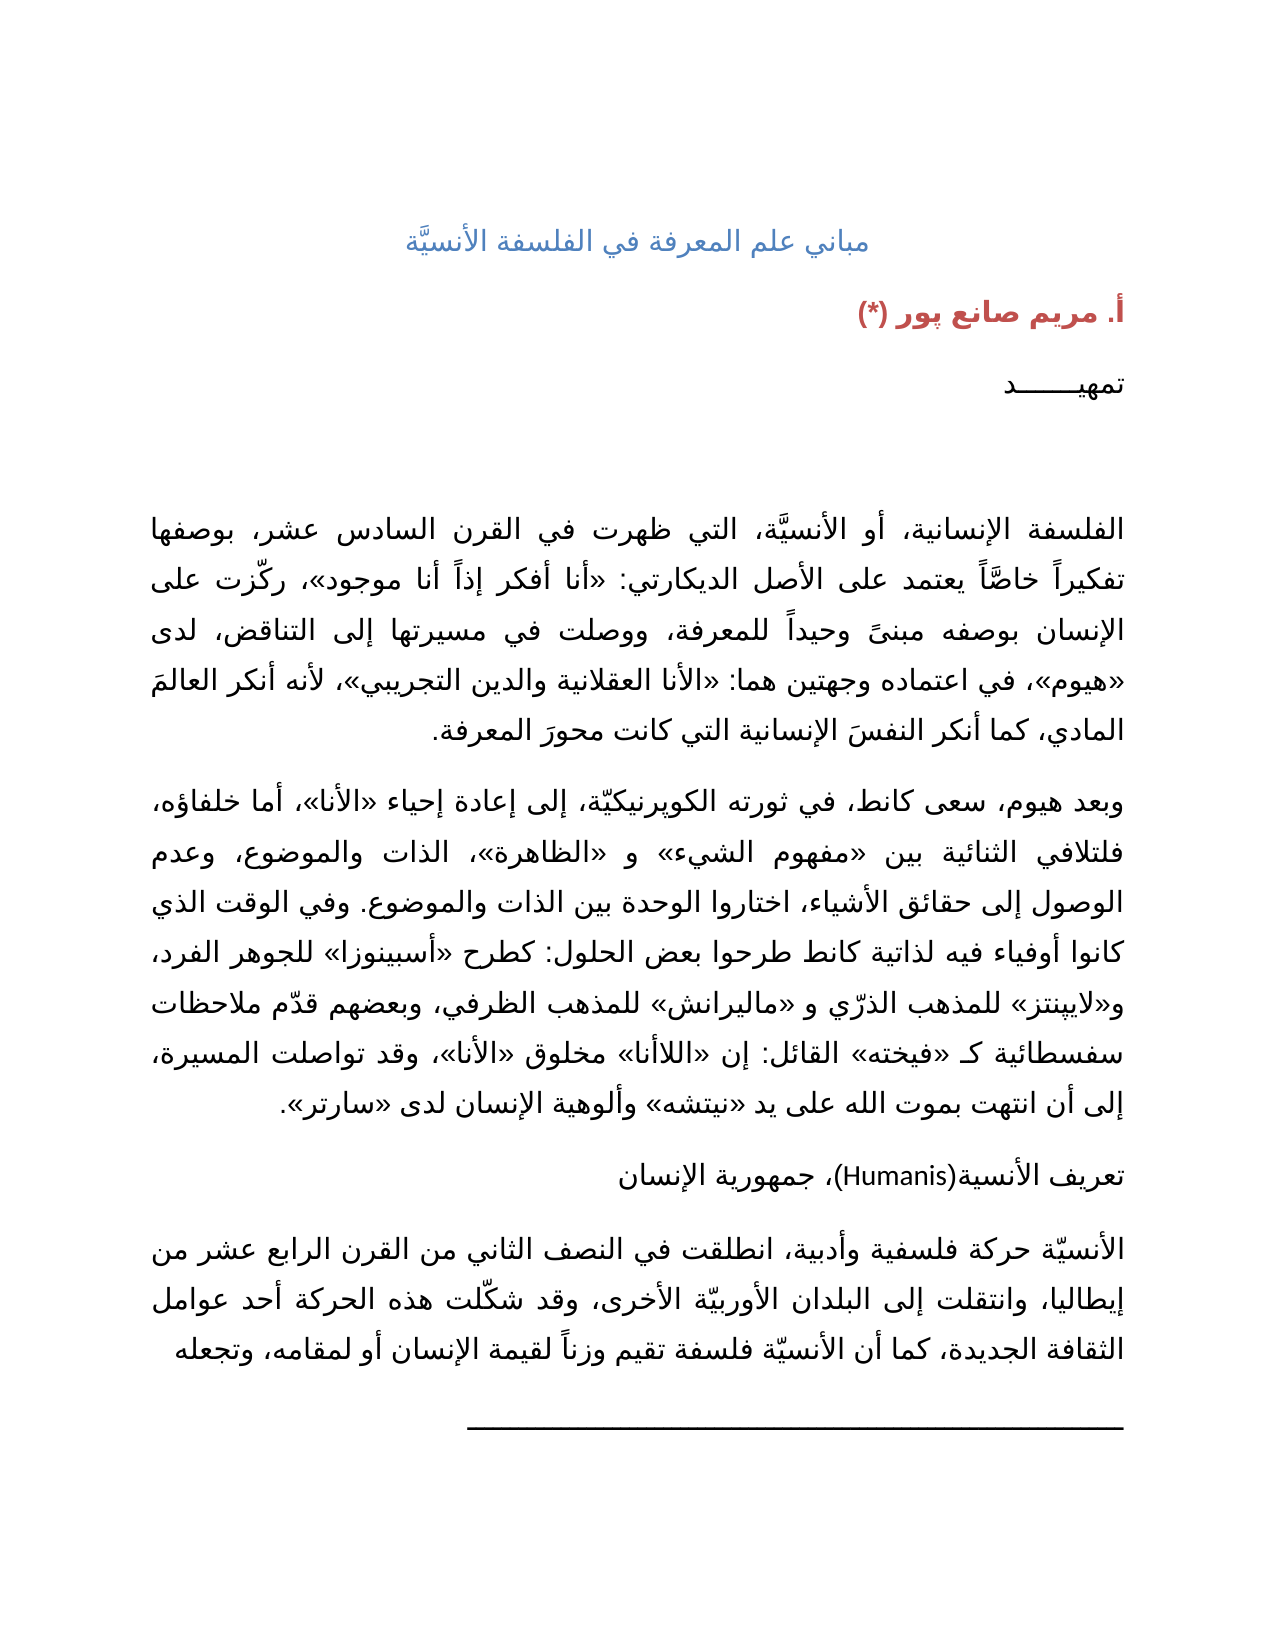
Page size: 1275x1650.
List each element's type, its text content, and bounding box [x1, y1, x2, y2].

text تعريف الأنسية(Humanis)، جمهورية الإنسان [150, 1157, 1125, 1193]
text مباني علم المعرفة في الفلسفة الأنسيَّة [150, 224, 1125, 258]
text الأنسيّة حركة فلسفية وأدبية، انطلقت في النصف الثاني من القرن الرابع عشر من إيطاليا، وانتقلت إلى البلدان الأوربيّة الأخرى، وقد شكّلت هذه الحركة أحد عوامل الثقافة الجديدة، كما أن الأنسيّة فلسفة تقيم وزناً لقيمة الإنسان أو لمقامه، وتجعله [150, 1232, 1125, 1366]
text الفلسفة الإنسانية، أو الأنسيَّة، التي ظهرت في القرن السادس عشر، بوصفها تفكيراً خاصَّاً يعتمد على الأصل الديكارتي: «أنا أفكر إذاً أنا موجود»، ركّزت على الإنسان بوصفه مبنىً وحيداً للمعرفة، ووصلت في مسيرتها إلى التناقض، لدى «هيوم»، في اعتماده وجهتين هما: «الأنا العقلانية والدين التجريبي»، لأنه أنكر العالمَ المادي، كما أنكر النفسَ الإنسانية التي كانت محورَ المعرفة. [150, 512, 1125, 747]
text تمهيـــــــد [150, 367, 1125, 400]
text وبعد هيوم، سعى كانط، في ثورته الكوپرنيكيّة، إلى إعادة إحياء «الأنا»، أما خلفاؤه، فلتلافي الثنائية بين «مفهوم الشيء» و «الظاهرة»، الذات والموضوع، وعدم الوصول إلى حقائق الأشياء، اختاروا الوحدة بين الذات والموضوع. وفي الوقت الذي كانوا أوفياء فيه لذاتية كانط طرحوا بعض الحلول: كطرح «أسبينوزا» للجوهر الفرد، و«لايپنتز» للمذهب الذرّي و «ماليرانش» للمذهب الظرفي، وبعضهم قدّم ملاحظات سفسطائية كـ «فيخته» القائل: إن «اللاأنا» مخلوق «الأنا»، وقد تواصلت المسيرة، إلى أن انتهت بموت الله على يد «نيتشه» وألوهية الإنسان لدى «سارتر». [150, 784, 1125, 1120]
text أ. مريم صانع پور (*) [150, 295, 1125, 329]
text ـــــــــــــــــــــــــــــــــــــــــــــــــــــــــــــــــــــــــــــ [150, 1403, 1125, 1437]
